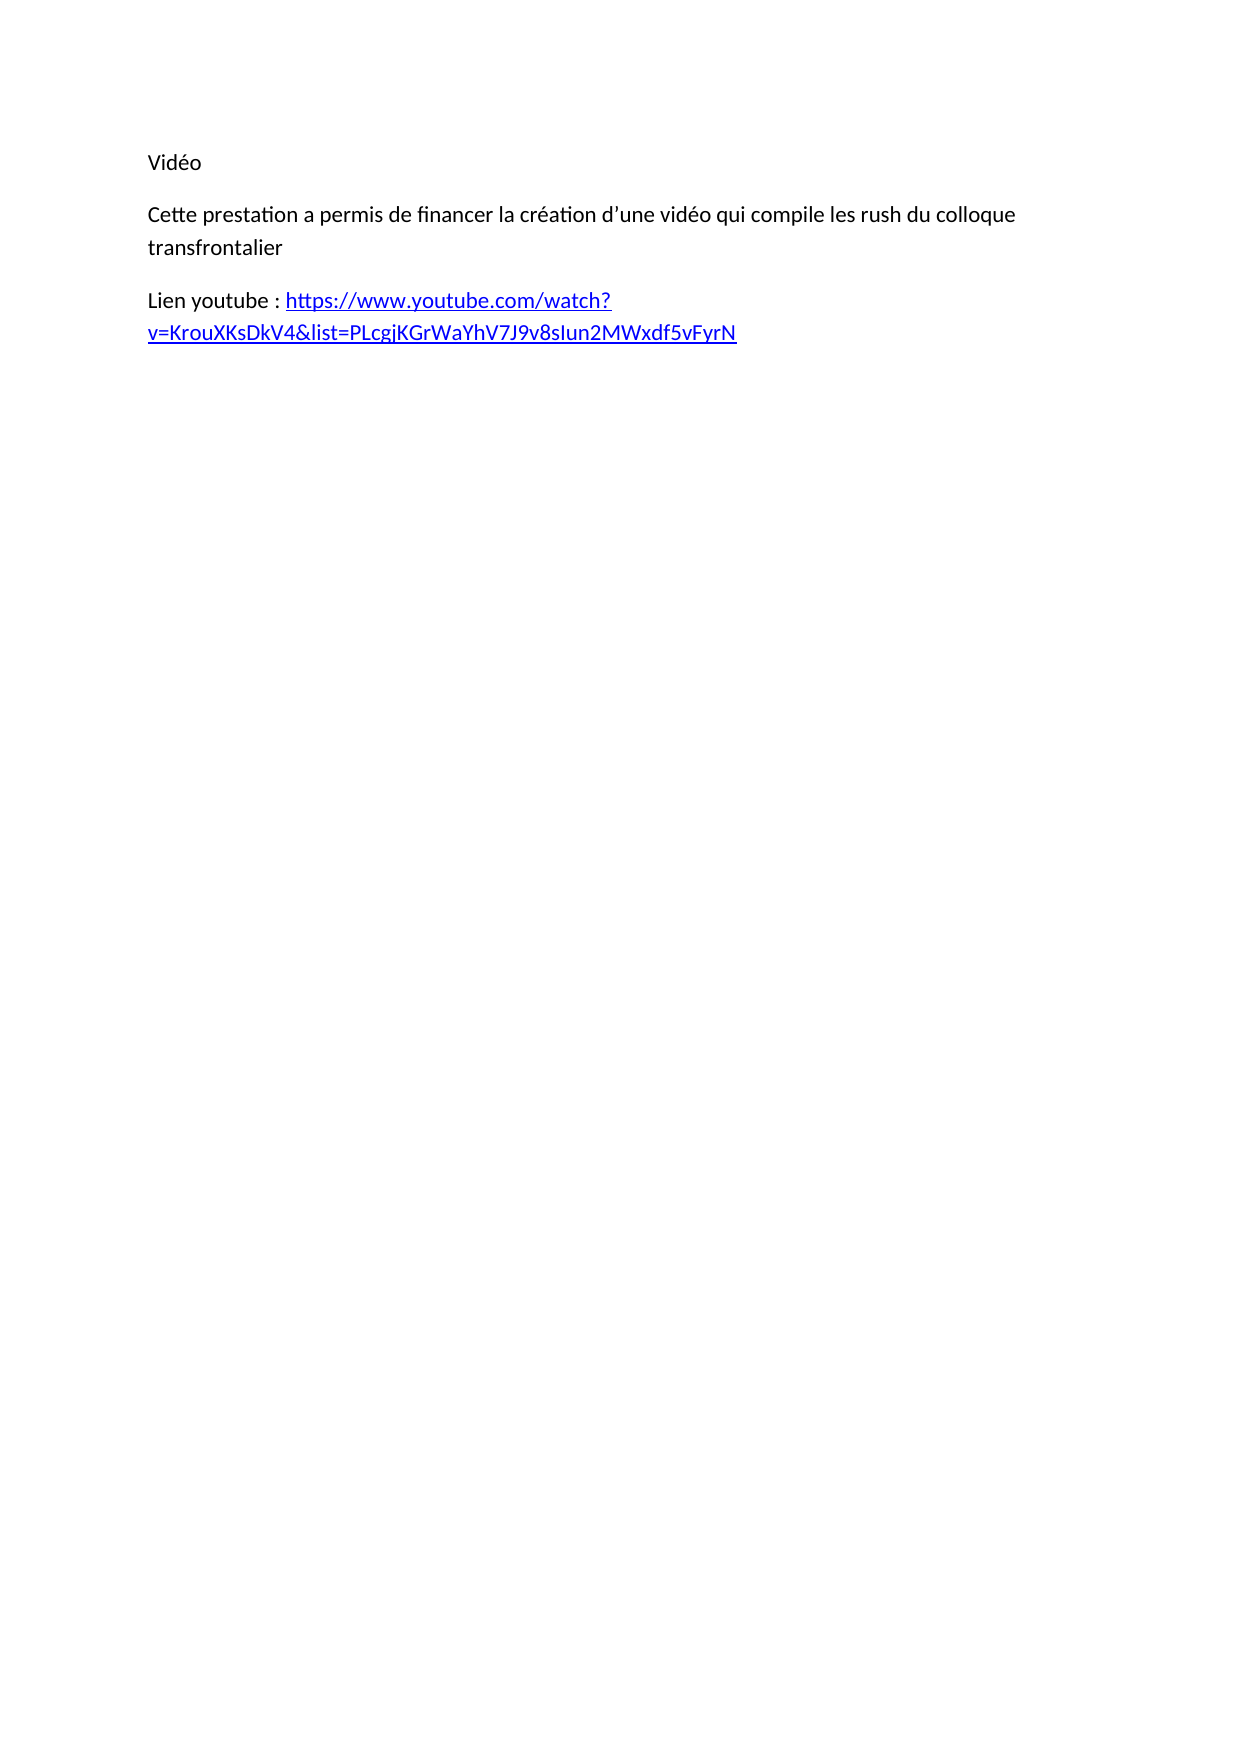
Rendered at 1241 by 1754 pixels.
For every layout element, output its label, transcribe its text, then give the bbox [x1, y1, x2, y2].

text Lien youtube : https://www.youtube.com/watch?v=KrouXKsDkV4&list=PLcgjKGrWaYhV7J9v8sIun2MWxdf5vFyrN [148, 286, 1093, 346]
text Vidéo [148, 148, 1093, 176]
text Cette prestation a permis de financer la création d’une vidéo qui compile les rush du colloque transfrontalier [148, 201, 1093, 261]
